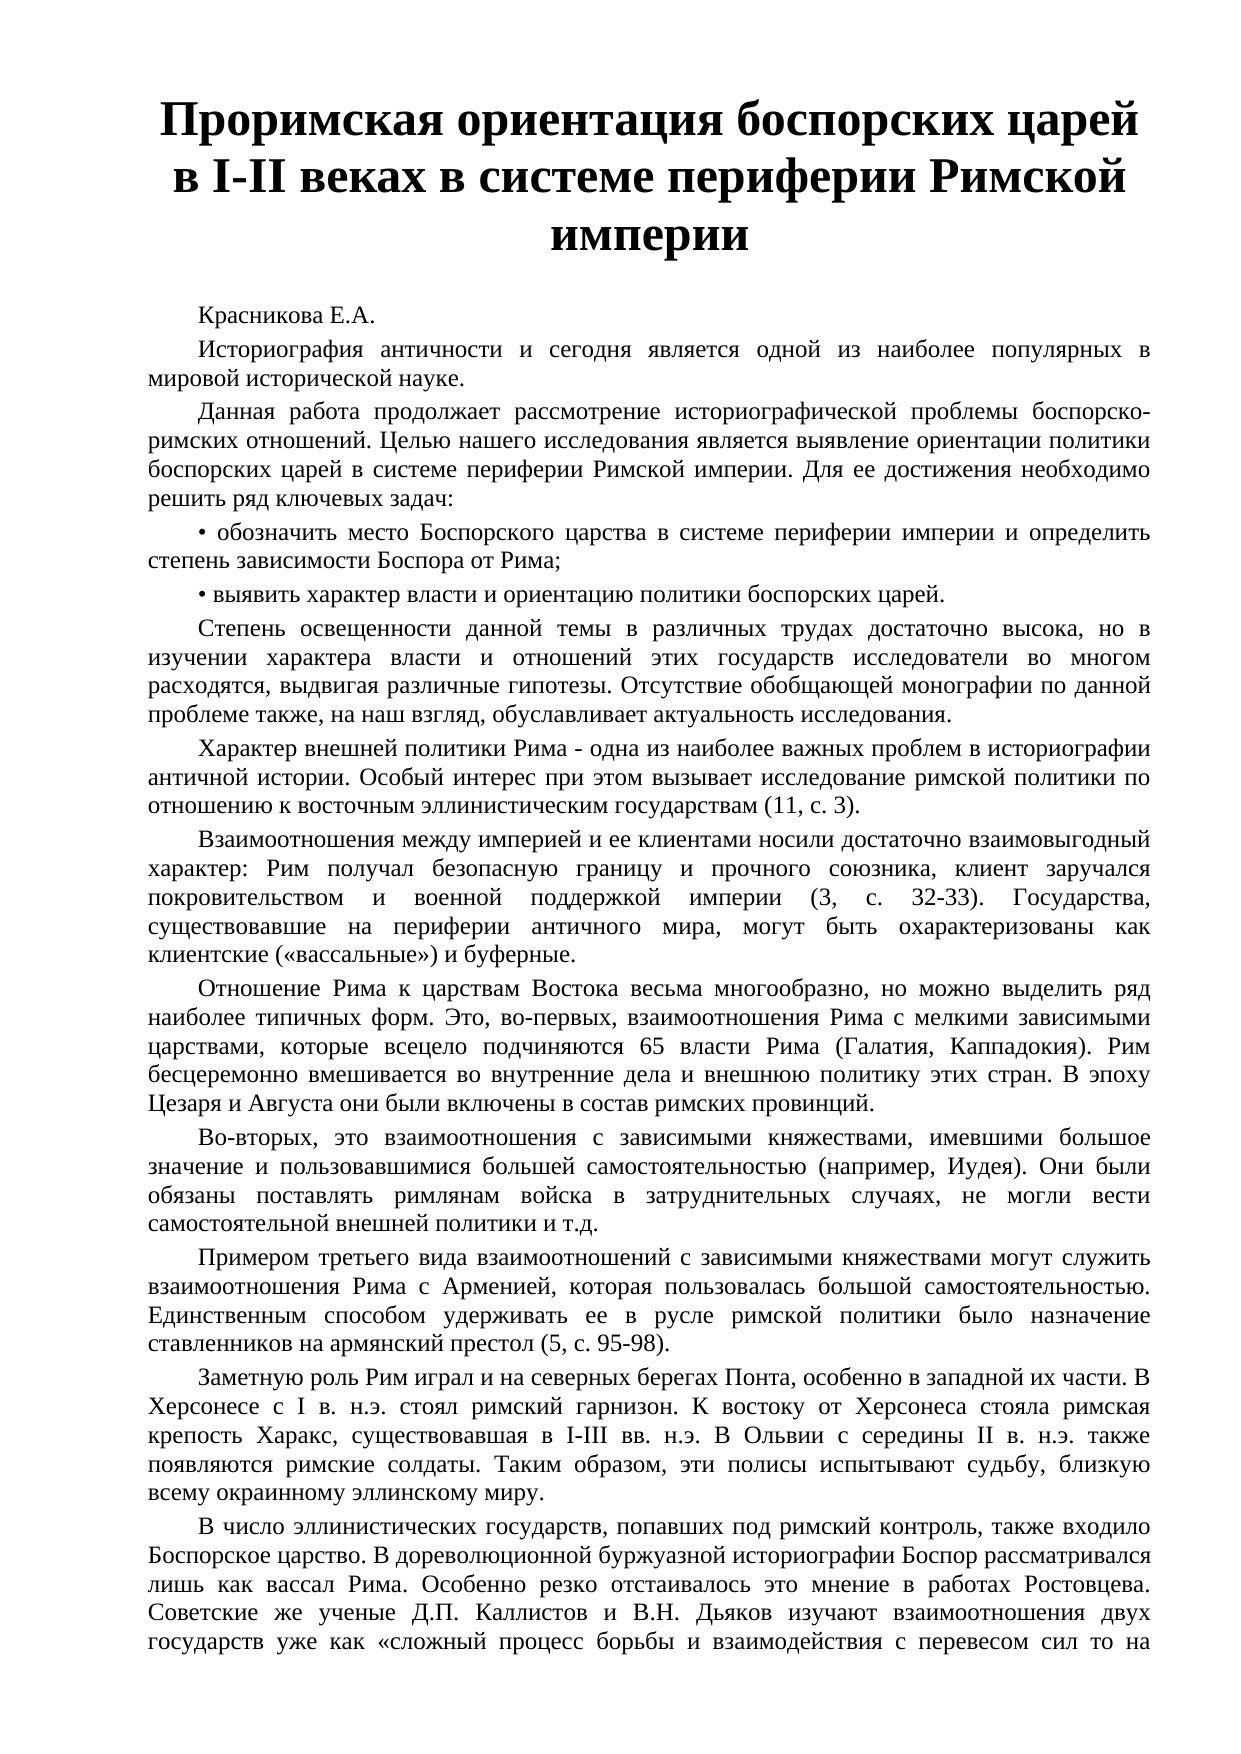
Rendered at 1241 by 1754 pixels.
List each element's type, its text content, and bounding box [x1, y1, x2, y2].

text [148, 1511, 1152, 1655]
text Историография античности и сегодня является одной из наиболее популярных в мировой исторической науке. [148, 334, 1152, 391]
text Примером третьего вида взаимоотношений с зависимыми княжествами могут служить взаимоотношения Рима с Арменией, которая пользовалась большой самостоятельностью. Единственным способом удерживать ее в русле римской политики было назначение ставленников на армянский престол (5, с. 95-98). [148, 1242, 1152, 1357]
subtitle Проримская ориентация боспорских царей в I-II веках в системе периферии Римской империи [148, 88, 1152, 261]
text • обозначить место Боспорского царства в системе периферии империи и определить степень зависимости Боспора от Рима; [148, 517, 1152, 574]
text Взаимоотношения между империей и ее клиентами носили достаточно взаимовыгодный характер: Рим получал безопасную границу и прочного союзника, клиент заручался покровительством и военной поддержкой империи (3, с. 32-33). Государства, существовавшие на периферии античного мира, могут быть охарактеризованы как клиентские («вассальные») и буферные. [148, 824, 1152, 968]
text • выявить характер власти и ориентацию политики боспорских царей. [148, 579, 1152, 608]
text Отношение Рима к царствам Востока весьма многообразно, но можно выделить ряд наиболее типичных форм. Это, во-первых, взаимоотношения Рима с мелкими зависимыми царствами, которые всецело подчиняются 65 власти Рима (Галатия, Каппадокия). Рим бесцеремонно вмешивается во внутренние дела и внешнюю политику этих стран. В эпоху Цезаря и Августа они были включены в состав римских провинций. [148, 973, 1152, 1117]
text Данная работа продолжает рассмотрение историографической проблемы боспорско-римских отношений. Целью нашего исследования является выявление ориентации политики боспорских царей в системе периферии Римской империи. Для ее достижения необходимо решить ряд ключевых задач: [148, 396, 1152, 511]
text Характер внешней политики Рима - одна из наиболее важных проблем в историографии античной истории. Особый интерес при этом вызывает исследование римской политики по отношению к восточным эллинистическим государствам (11, с. 3). [148, 733, 1152, 819]
text Во-вторых, это взаимоотношения с зависимыми княжествами, имевшими большое значение и пользовавшимися большей самостоятельностью (например, Иудея). Они были обязаны поставлять римлянам войска в затруднительных случаях, не могли вести самостоятельной внешней политики и т.д. [148, 1122, 1152, 1237]
text Степень освещенности данной темы в различных трудах достаточно высока, но в изучении характера власти и отношений этих государств исследователи во многом расходятся, выдвигая различные гипотезы. Отсутствие обобщающей монографии по данной проблеме также, на наш взгляд, обуславливает актуальность исследования. [148, 613, 1152, 728]
text Красникова Е.А. [148, 300, 1152, 329]
text Заметную роль Рим играл и на северных берегах Понта, особенно в западной их части. В Херсонесе с I в. н.э. стоял римский гарнизон. К востоку от Херсонеса стояла римская крепость Харакс, существовавшая в I-III вв. н.э. В Ольвии с середины II в. н.э. также появляются римские солдаты. Таким образом, эти полисы испытывают судьбу, близкую всему окраинному эллинскому миру. [148, 1362, 1152, 1506]
